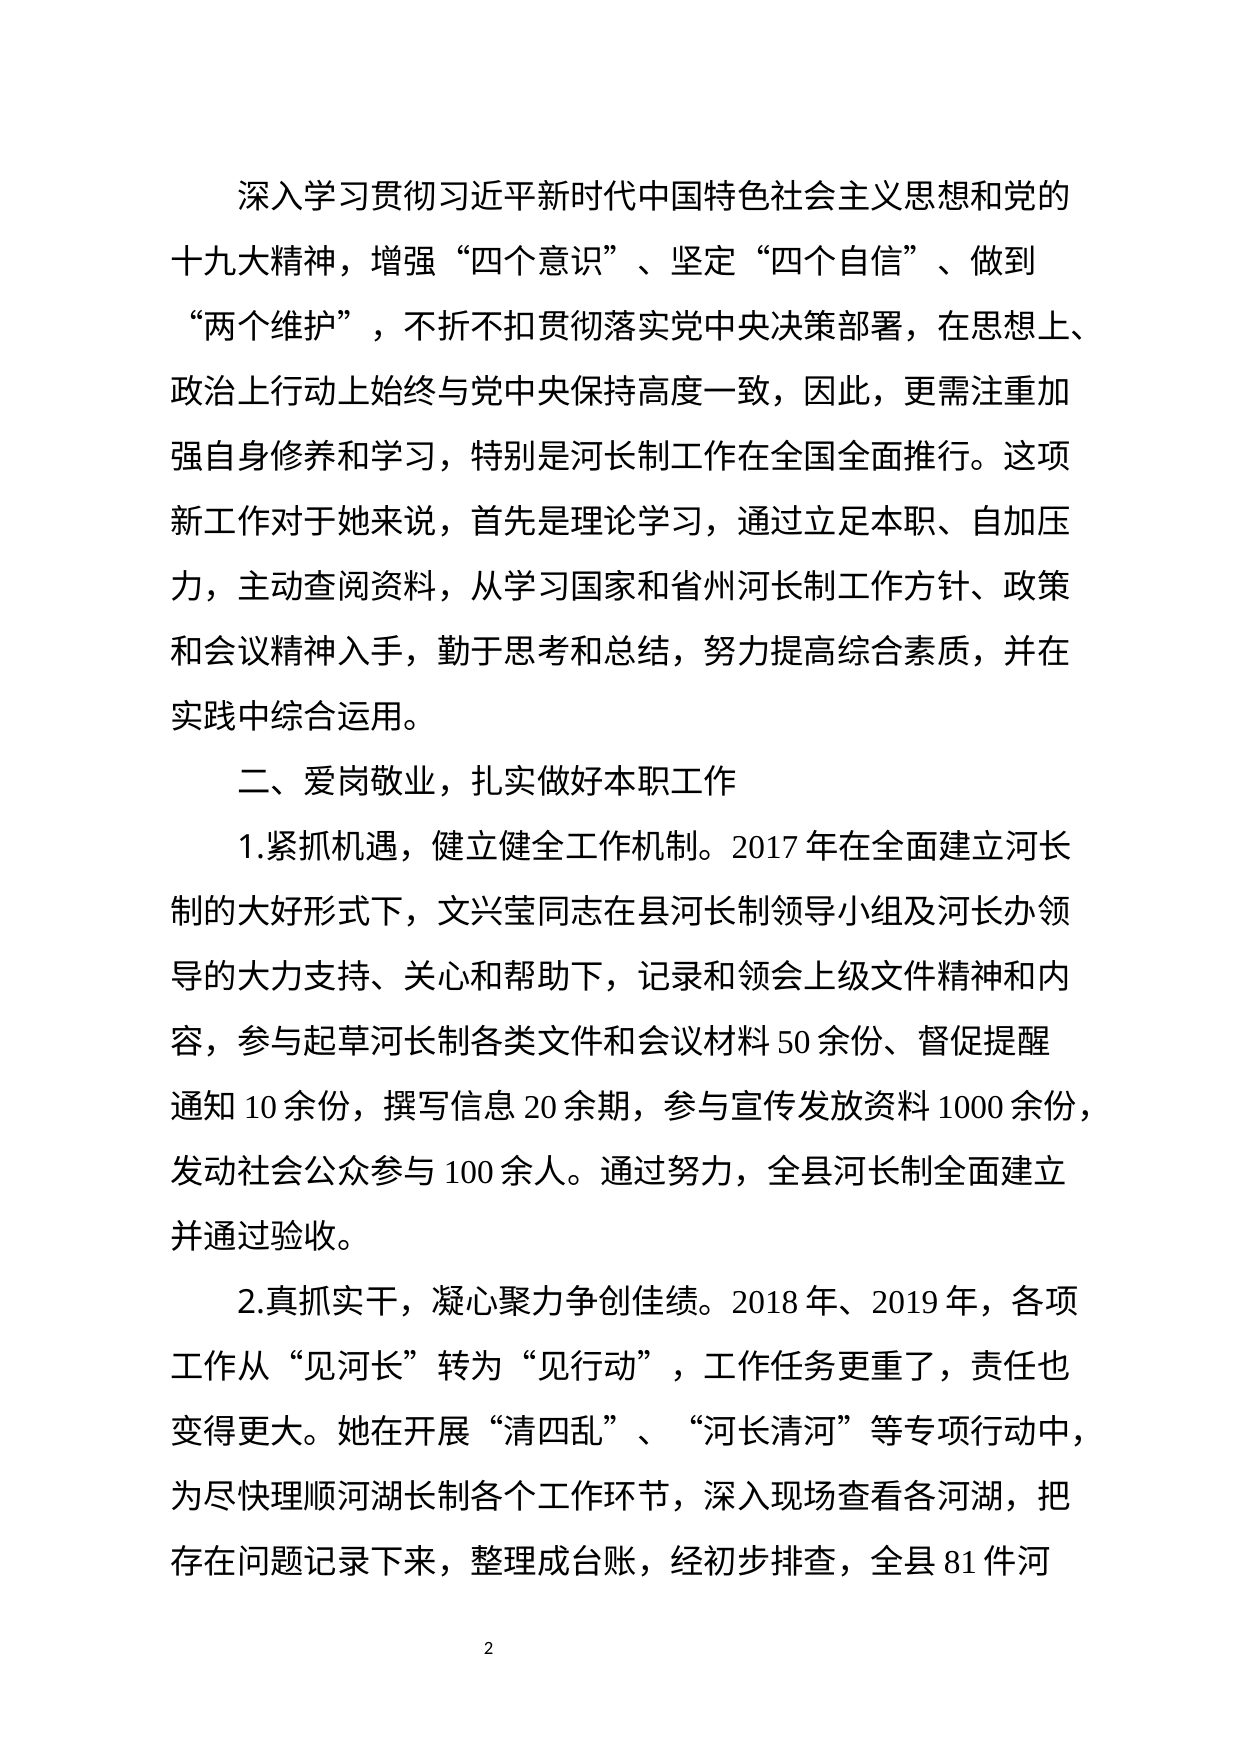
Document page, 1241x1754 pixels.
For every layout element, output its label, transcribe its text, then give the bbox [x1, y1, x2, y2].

text 深入学习贯彻习近平新时代中国特色社会主义思想和党的十九大精神，增强“四个意识”、坚定“四个自信”、做到“两个维护”，不折不扣贯彻落实党中央决策部署，在思想上、政治上行动上始终与党中央保持高度一致，因此，更需注重加强自身修养和学习，特别是河长制工作在全国全面推行。这项新工作对于她来说，首先是理论学习，通过立足本职、自加压力，主动查阅资料，从学习国家和省州河长制工作方针、政策和会议精神入手，勤于思考和总结，努力提高综合素质，并在实践中综合运用。 [170, 162, 1082, 747]
text 1.紧抓机遇，健立健全工作机制。2017年在全面建立河长制的大好形式下，文兴莹同志在县河长制领导小组及河长办领导的大力支持、关心和帮助下，记录和领会上级文件精神和内容，参与起草河长制各类文件和会议材料50余份、督促提醒通知10余份，撰写信息20余期，参与宣传发放资料1000余份，发动社会公众参与100余人。通过努力，全县河长制全面建立并通过验收。 [170, 812, 1082, 1267]
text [170, 1453, 1082, 1592]
text 二、爱岗敬业，扎实做好本职工作 [170, 747, 1082, 812]
